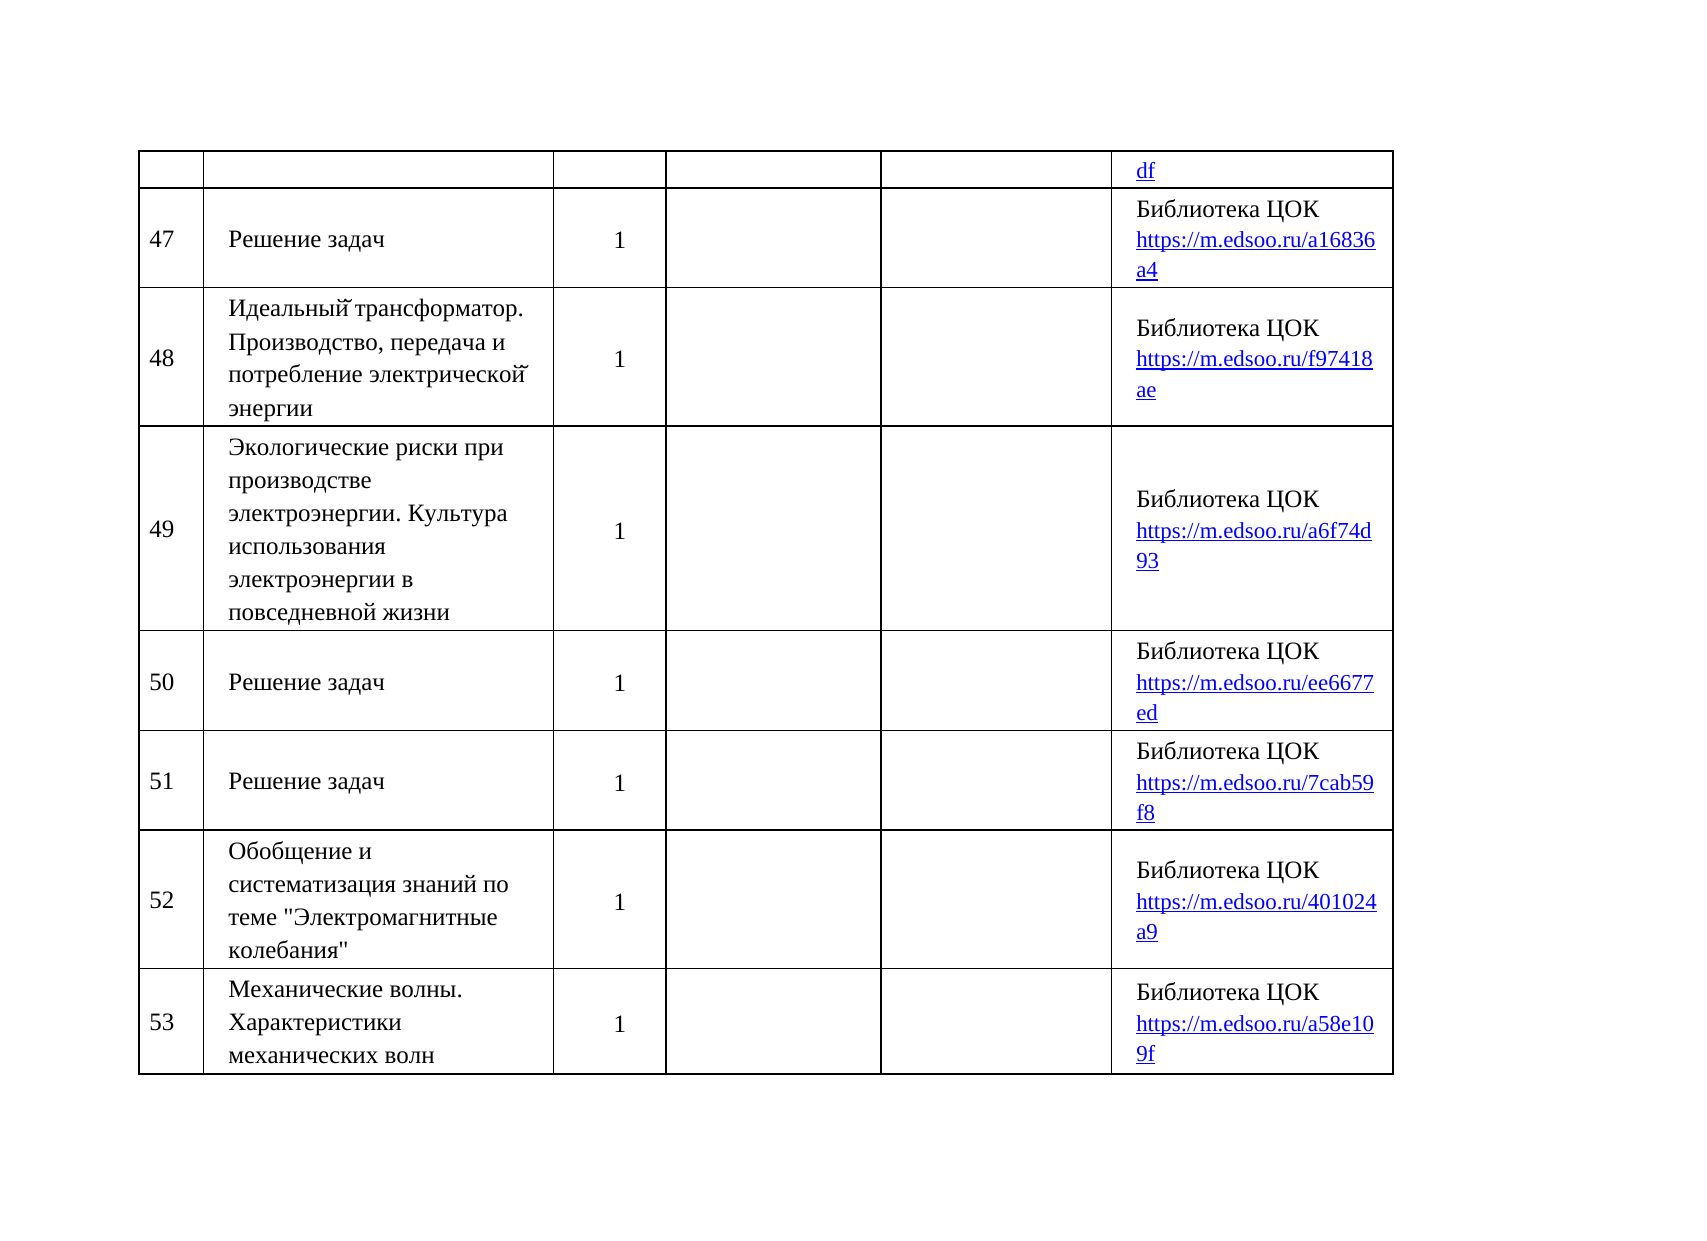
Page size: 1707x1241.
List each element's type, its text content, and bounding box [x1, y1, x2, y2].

table_cell Библиотека ЦОК https://m.edsoo.ru/f97418ae [1112, 288, 1392, 425]
table_cell 1 [554, 831, 665, 968]
table_cell Библиотека ЦОК https://m.edsoo.ru/401024a9 [1112, 831, 1392, 968]
table_cell Библиотека ЦОК https://m.edsoo.ru/7cab59f8 [1112, 731, 1392, 829]
table_cell [882, 189, 1111, 287]
table_cell 49 [140, 427, 203, 630]
table_cell 1 [554, 731, 665, 829]
table_cell Идеальный̆ трансформатор. Производство, передача и потребление электрической̆ энергии [204, 288, 553, 425]
table_cell Экологические риски при производстве электроэнергии. Культура использования электроэнергии в повседневной жизни [204, 427, 553, 630]
table_cell [667, 152, 880, 187]
table_cell 52 [140, 831, 203, 968]
table_cell [667, 189, 880, 287]
table_cell 51 [140, 731, 203, 829]
table_cell Решение задач [204, 189, 553, 287]
table_cell Библиотека ЦОК https://m.edsoo.ru/ee6677ed [1112, 631, 1392, 729]
table_cell [667, 731, 880, 829]
table_cell [667, 969, 880, 1073]
table_cell [882, 831, 1111, 968]
table_cell 1 [554, 189, 665, 287]
table_cell 1 [554, 152, 665, 187]
table_cell [667, 631, 880, 729]
table_cell [882, 152, 1111, 187]
table_cell 47 [140, 189, 203, 287]
table_cell 46 [140, 152, 203, 187]
table_cell Библиотека ЦОК https://m.edsoo.ru/a6f74d93 [1112, 427, 1392, 630]
table_cell [882, 631, 1111, 729]
table_cell Решение задач [204, 631, 553, 729]
table_cell 1 [554, 427, 665, 630]
table_cell 1 [554, 969, 665, 1073]
table_cell [882, 288, 1111, 425]
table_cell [1112, 152, 1392, 187]
table_cell [882, 969, 1111, 1073]
table_cell [667, 427, 880, 630]
table_cell Библиотека ЦОК https://m.edsoo.ru/a58e109f [1112, 969, 1392, 1073]
table_cell Библиотека ЦОК https://m.edsoo.ru/a16836a4 [1112, 189, 1392, 287]
table_cell 1 [554, 288, 665, 425]
table_cell 53 [140, 969, 203, 1073]
table_cell Обобщение и систематизация знаний по теме "Электромагнитные колебания" [204, 831, 553, 968]
table_cell [882, 427, 1111, 630]
table_cell 50 [140, 631, 203, 729]
table_cell [667, 831, 880, 968]
table_cell Решение задач [204, 731, 553, 829]
table_cell Механические волны. Характеристики механических волн [204, 969, 553, 1073]
table_cell 1 [554, 631, 665, 729]
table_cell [204, 152, 553, 187]
table_cell 48 [140, 288, 203, 425]
table_cell [882, 731, 1111, 829]
table_cell [667, 288, 880, 425]
